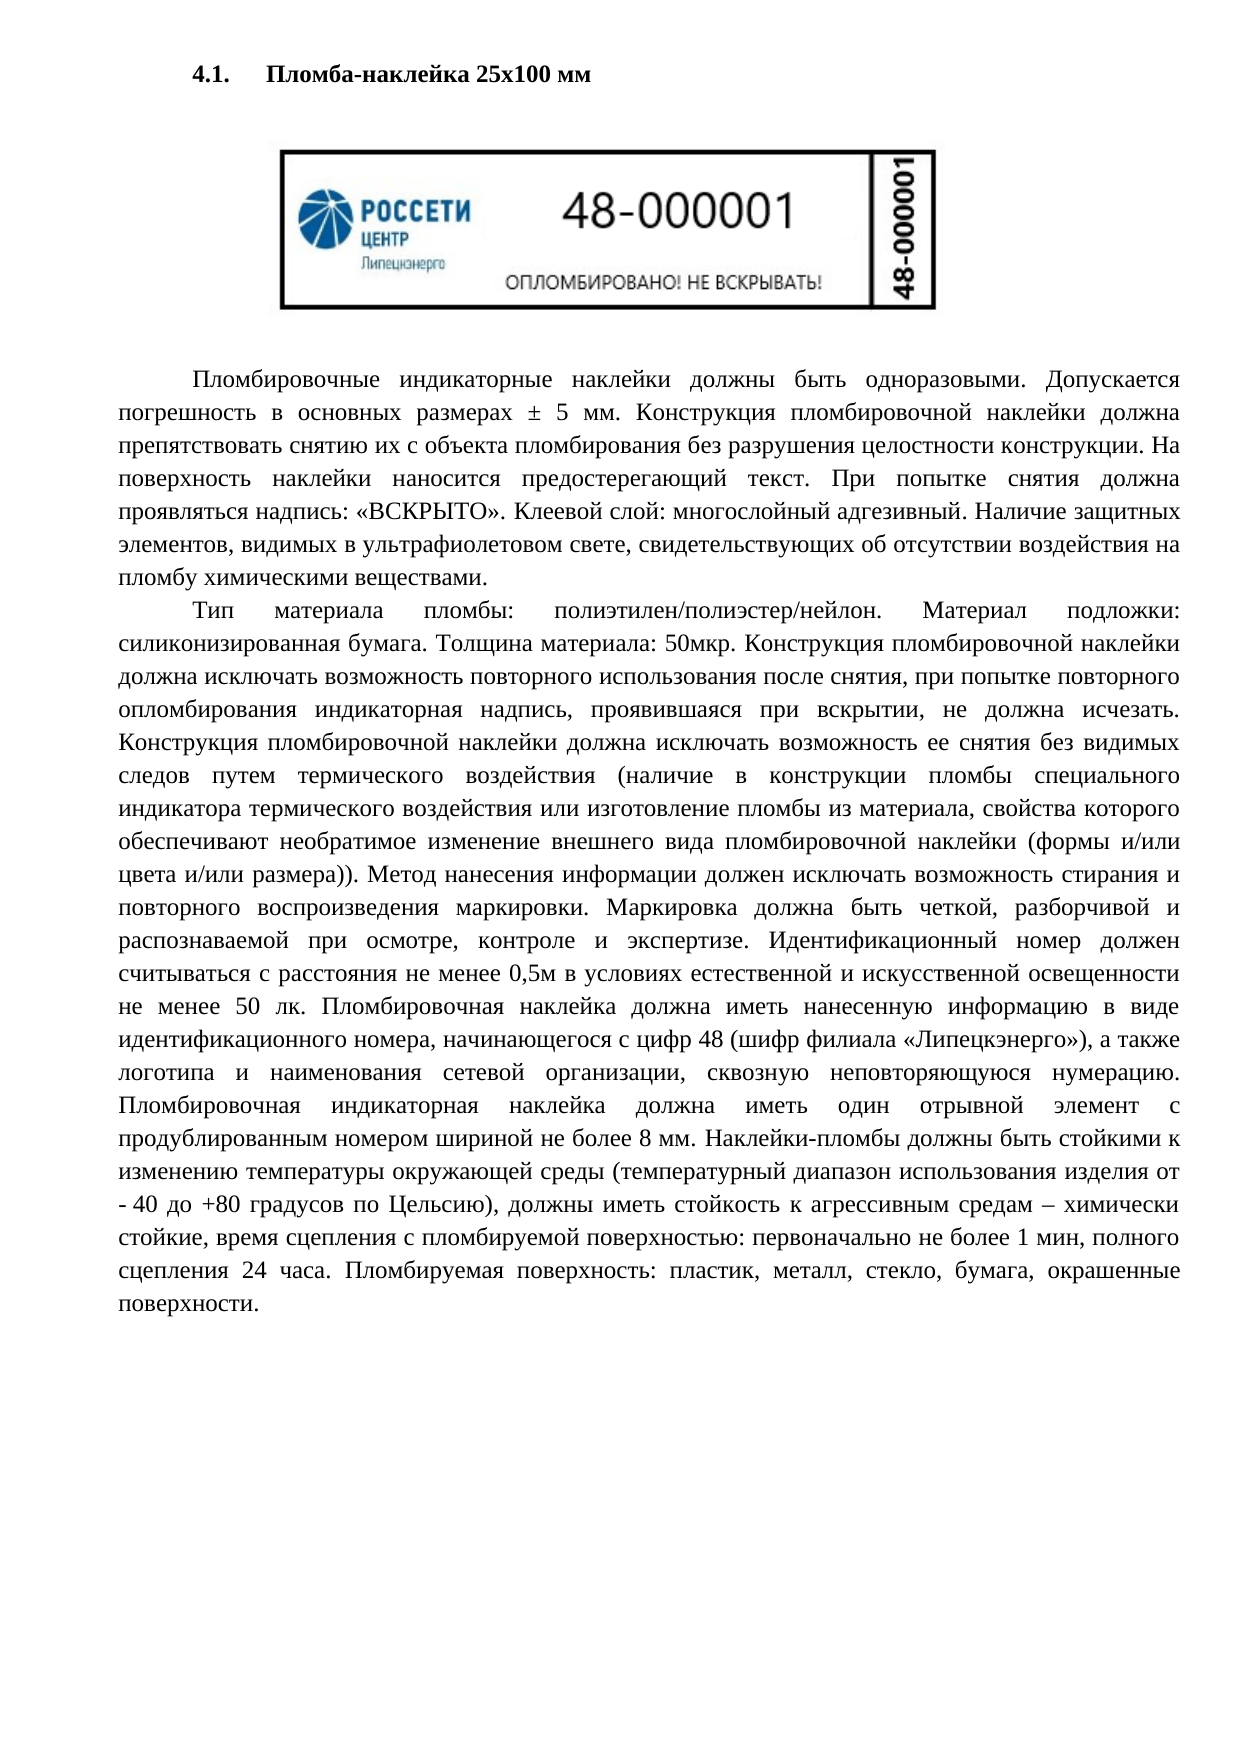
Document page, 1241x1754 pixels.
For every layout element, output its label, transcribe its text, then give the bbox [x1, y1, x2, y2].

text Тип материала пломбы: полиэтилен/полиэстер/нейлон. Материал подложки: силиконизированная бумага. Толщина материала: 50мкр. Конструкция пломбировочной наклейки должна исключать возможность повторного использования после снятия, при попытке повторного опломбирования индикаторная надпись, проявившаяся при вскрытии, не должна исчезать. Конструкция пломбировочной наклейки должна исключать возможность ее снятия без видимых следов путем термического воздействия (наличие в конструкции пломбы специального индикатора термического воздействия или изготовление пломбы из материала, свойства которого обеспечивают необратимое изменение внешнего вида пломбировочной наклейки (формы и/или цвета и/или размера)). Метод нанесения информации должен исключать возможность стирания и повторного воспроизведения маркировки. Маркировка должна быть четкой, разборчивой и распознаваемой при осмотре, контроле и экспертизе. Идентификационный номер должен считываться с расстояния не менее 0,5м в условиях естественной и искусственной освещенности не менее 50 лк. Пломбировочная наклейка должна иметь нанесенную информацию в виде идентификационного номера, начинающегося с цифр 48 (шифр филиала «Липецкэнерго»), а также логотипа и наименования сетевой организации, сквозную неповторяющуюся нумерацию. Пломбировочная индикаторная наклейка должна иметь один отрывной элемент с продублированным номером шириной не более 8 мм. Наклейки-пломбы должны быть стойкими к изменению температуры окружающей среды (температурный диапазон использования изделия от - 40 до +80 градусов по Цельсию), должны иметь стойкость к агрессивным средам – химически стойкие, время сцепления с пломбируемой поверхностью: первоначально не более 1 мин, полного сцепления 24 часа. Пломбируемая поверхность: пластик, металл, стекло, бумага, окрашенные поверхности. [118, 595, 1181, 1317]
list Пломба-наклейка 25х100 мм [118, 59, 1181, 88]
picture [192, 125, 1041, 360]
text Пломбировочные индикаторные наклейки должны быть одноразовыми. Допускается погрешность в основных размерах ± 5 мм. Конструкция пломбировочной наклейки должна препятствовать снятию их с объекта пломбирования без разрушения целостности конструкции. На поверхность наклейки наносится предостерегающий текст. При попытке снятия должна проявляться надпись: «ВСКРЫТО». Клеевой слой: многослойный адгезивный. Наличие защитных элементов, видимых в ультрафиолетовом свете, свидетельствующих об отсутствии воздействия на пломбу химическими веществами. [118, 364, 1181, 591]
